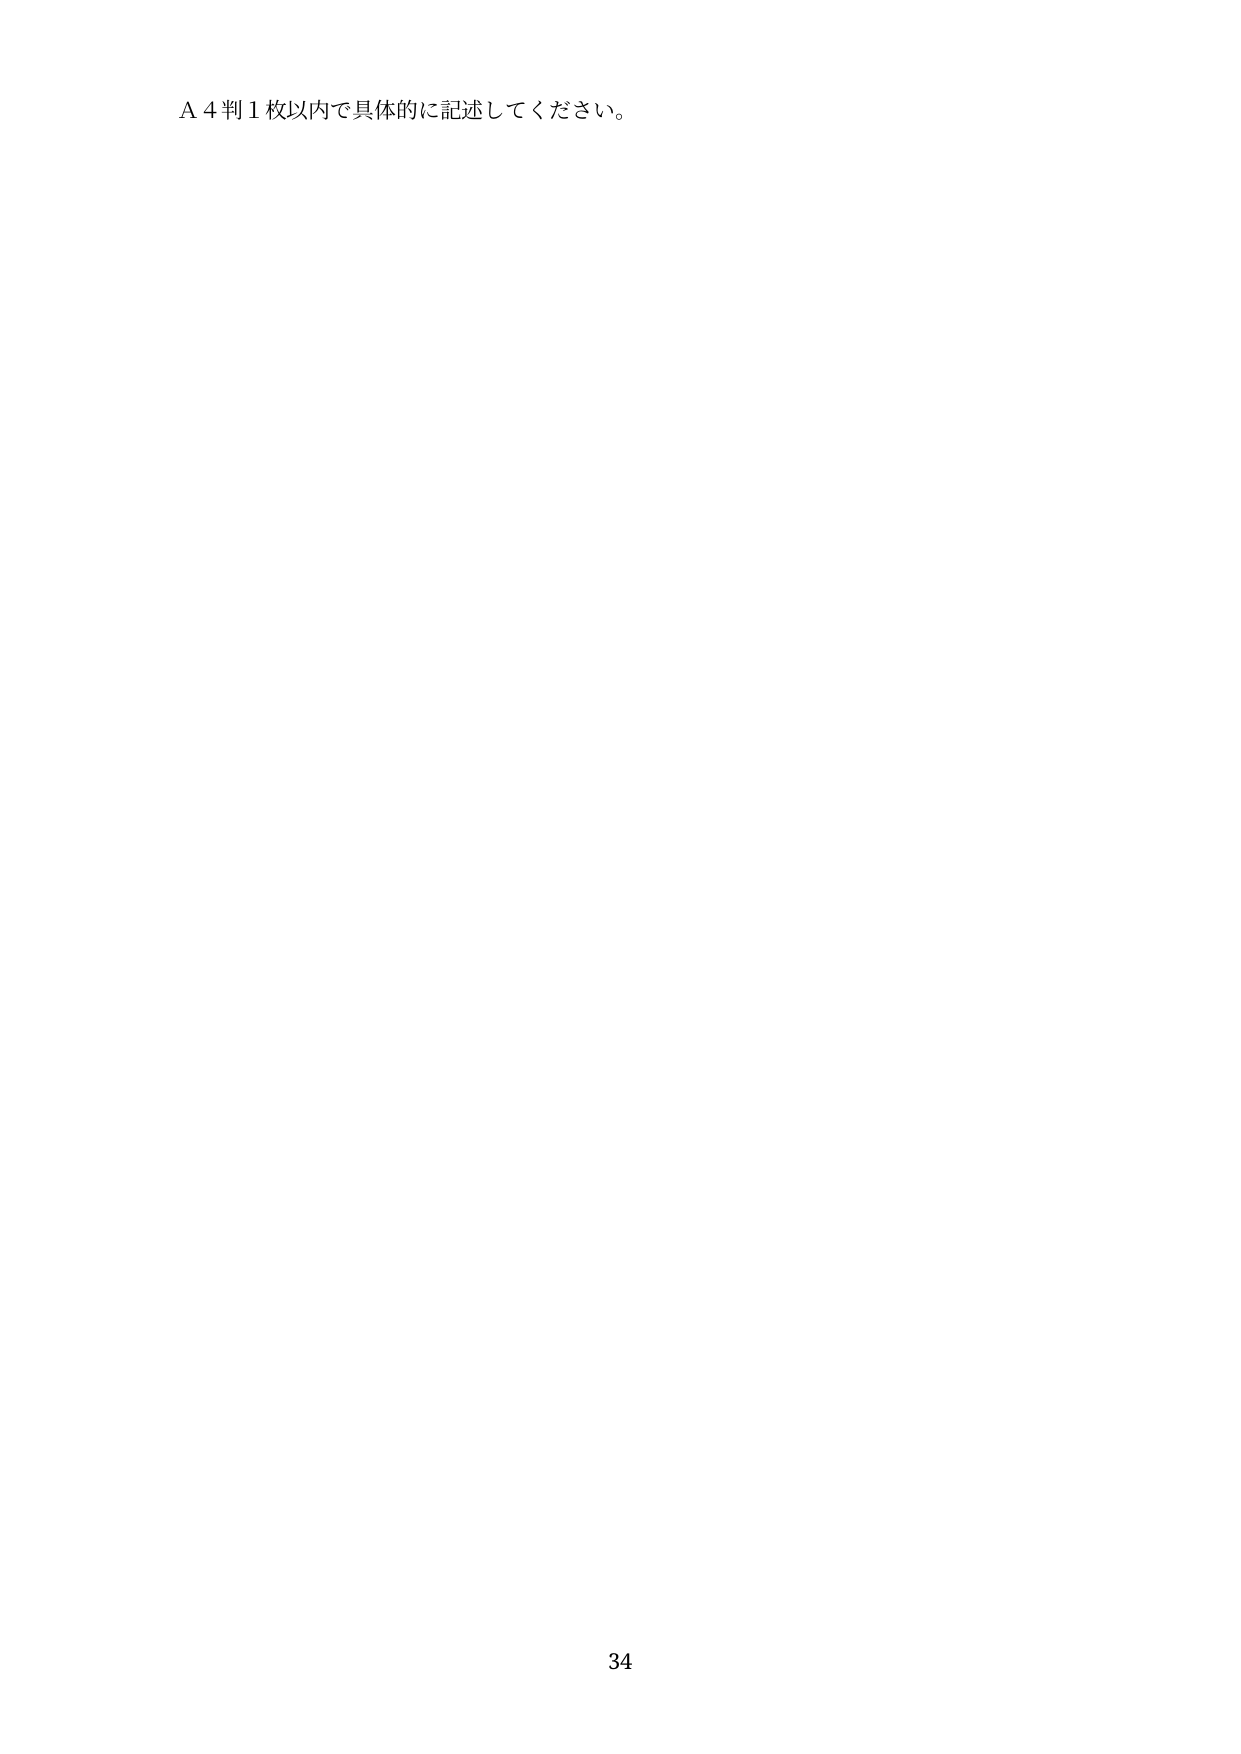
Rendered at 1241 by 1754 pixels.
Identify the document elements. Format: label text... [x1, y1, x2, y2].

text Ａ４判１枚以内で具体的に記述してください。 [177, 91, 1063, 127]
